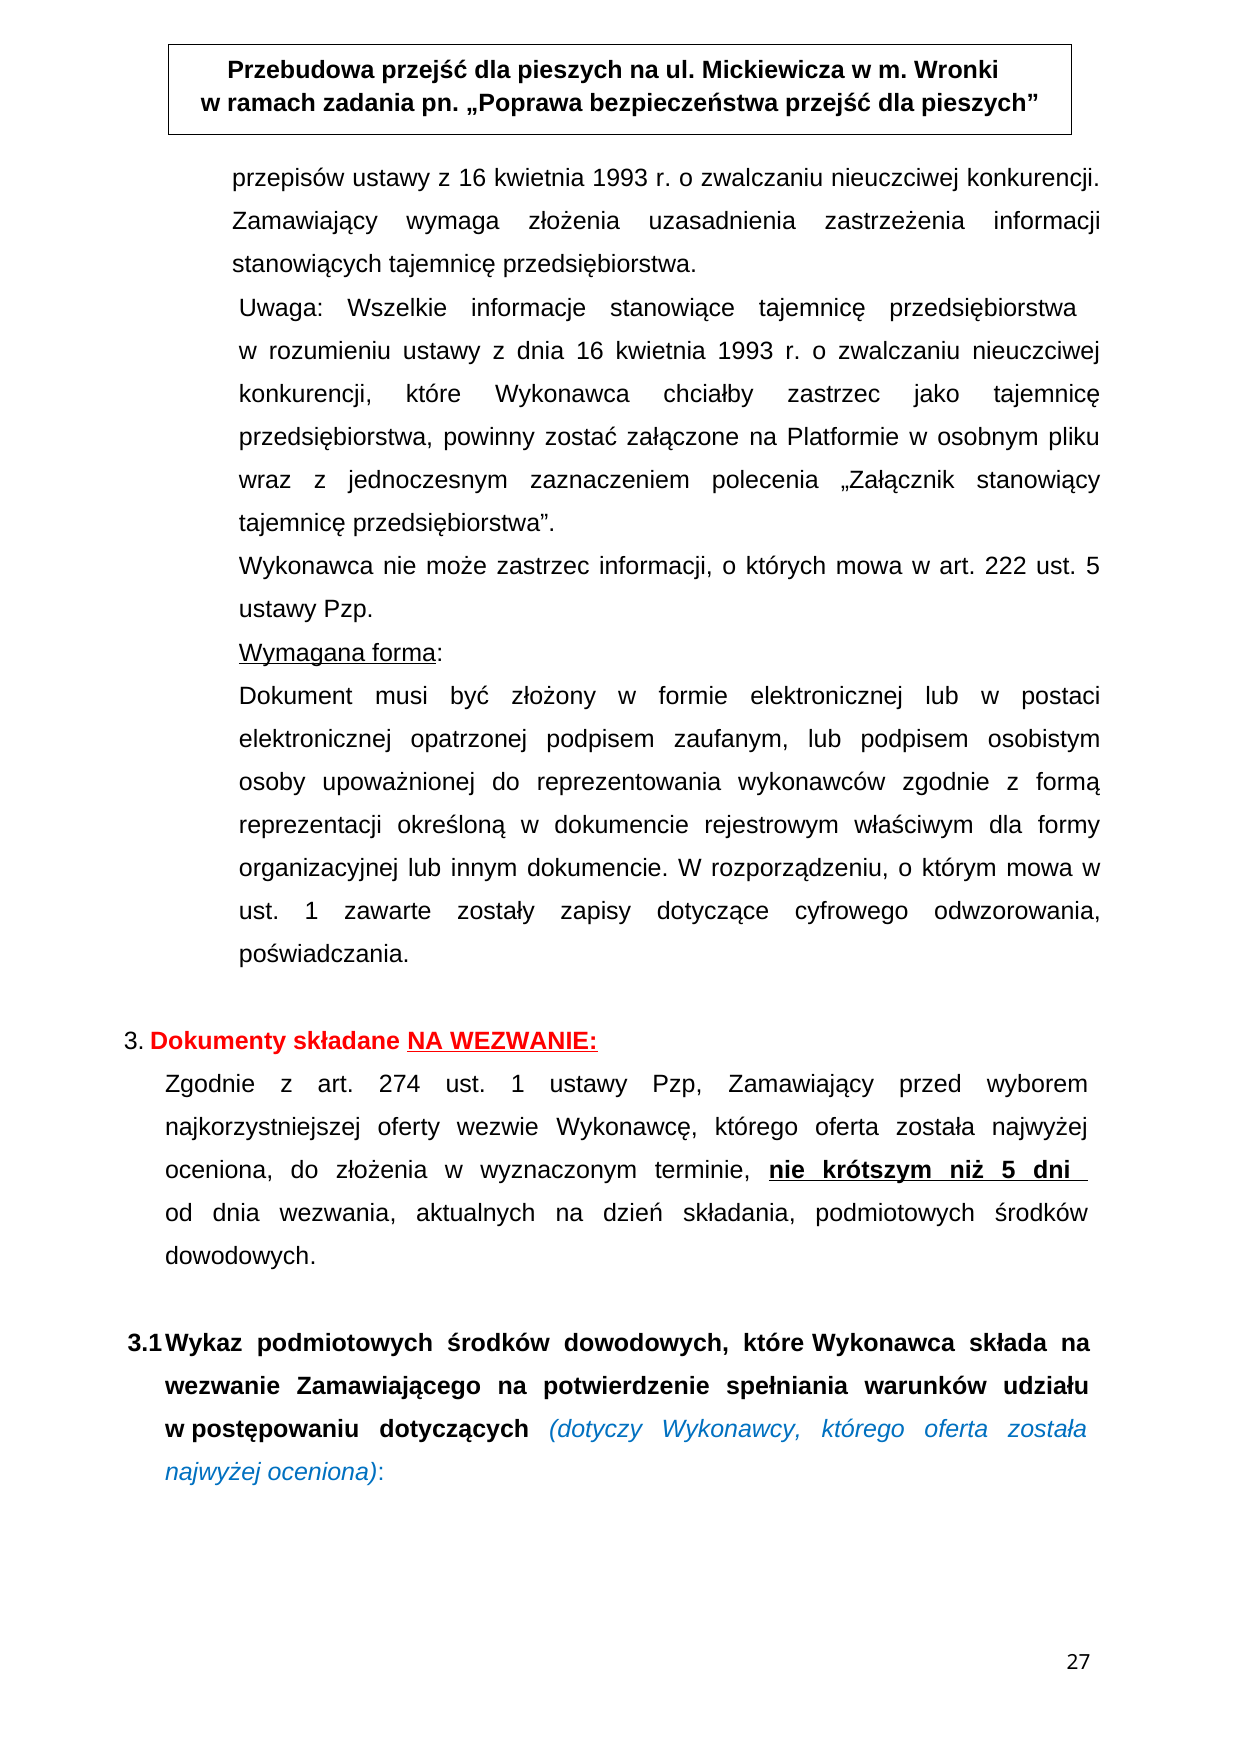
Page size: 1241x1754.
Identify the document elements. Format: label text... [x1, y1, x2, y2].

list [194, 163, 1101, 278]
list Uwaga: Wszelkie informacje stanowiące tajemnicę przedsiębiorstwa w rozumieniu ustawy z dnia 16 kwietnia 1993 r. o zwalczaniu nieuczciwej konkurencji, które Wykonawca chciałby zastrzec jako tajemnicę przedsiębiorstwa, powinny zostać załączone na Platformie w osobnym pliku wraz z jednoczesnym zaznaczeniem polecenia „Załącznik stanowiący tajemnicę przedsiębiorstwa”. [239, 292, 1101, 537]
list Wykonawca nie może zastrzec informacji, o których mowa w art. 222 ust. 5 ustawy Pzp. [239, 551, 1101, 623]
list Dokument musi być złożony w formie elektronicznej lub w postaci elektronicznej opatrzonej podpisem zaufanym, lub podpisem osobistym osoby upoważnionej do reprezentowania wykonawców zgodnie z formą reprezentacji określoną w dokumencie rejestrowym właściwym dla formy organizacyjnej lub innym dokumencie. W rozporządzeniu, o którym mowa w ust. 1 zawarte zostały zapisy dotyczące cyfrowego odwzorowania, poświadczania. [239, 681, 1101, 968]
list Wykaz podmiotowych środków dowodowych, które Wykonawca składa na wezwanie Zamawiającego na potwierdzenie spełniania warunków udziału w postępowaniu dotyczących (dotyczy Wykonawcy, którego oferta została najwyżej oceniona): [127, 1327, 1090, 1486]
list Dokumenty składane NA WEZWANIE: [123, 1026, 1101, 1054]
list Wymagana forma: [239, 637, 1101, 666]
text Zgodnie z art. 274 ust. 1 ustawy Pzp, Zamawiający przed wyborem najkorzystniejszej oferty wezwie Wykonawcę, którego oferta została najwyżej oceniona, do złożenia w wyznaczonym terminie, nie krótszym niż 5 dni od dnia wezwania, aktualnych na dzień składania, podmiotowych środków dowodowych. [165, 1069, 1088, 1270]
